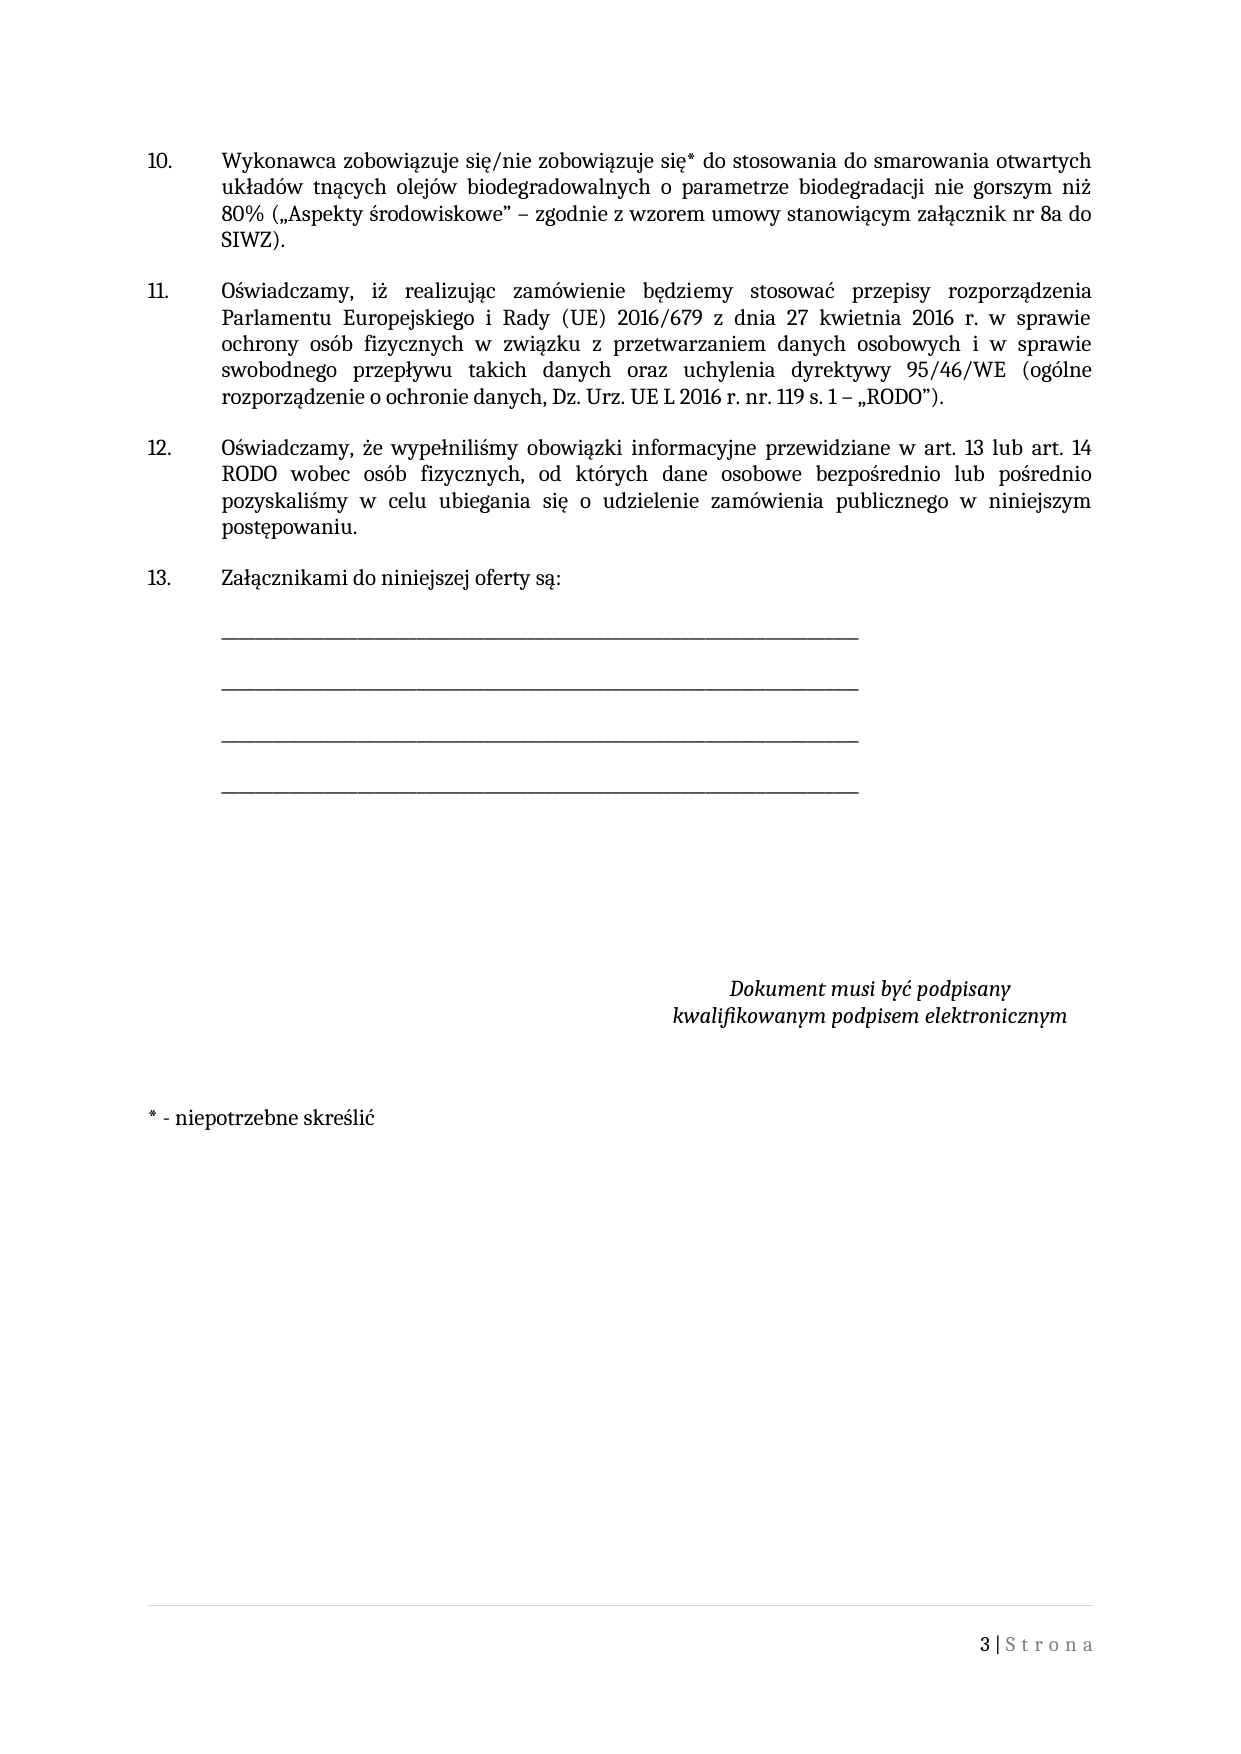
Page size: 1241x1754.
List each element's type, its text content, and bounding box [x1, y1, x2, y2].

text 12. Oświadczamy, że wypełniliśmy obowiązki informacyjne przewidziane w art. 13 lub art. 14 RODO wobec osób fizycznych, od których dane osobowe bezpośrednio lub pośrednio pozyskaliśmy w celu ubiegania się o udzielenie zamówienia publicznego w niniejszym postępowaniu. [148, 435, 1093, 540]
text Dokument musi być podpisany kwalifikowanym podpisem elektronicznym [650, 976, 1093, 1029]
text ___________________________________________________________________________ [221, 617, 1093, 643]
text 11. Oświadczamy, iż realizując zamówienie będziemy stosować przepisy rozporządzenia Parlamentu Europejskiego i Rady (UE) 2016/679 z dnia 27 kwietnia 2016 r. w sprawie ochrony osób fizycznych w związku z przetwarzaniem danych osobowych i w sprawie swobodnego przepływu takich danych oraz uchylenia dyrektywy 95/46/WE (ogólne rozporządzenie o ochronie danych, Dz. Urz. UE L 2016 r. nr. 119 s. 1 – „RODO”). [148, 278, 1093, 410]
text 13. Załącznikami do niniejszej oferty są: [148, 565, 1093, 592]
text 10. Wykonawca zobowiązuje się/nie zobowiązuje się* do stosowania do smarowania otwartych układów tnących olejów biodegradowalnych o parametrze biodegradacji nie gorszym niż 80% („Aspekty środowiskowe” – zgodnie z wzorem umowy stanowiącym załącznik nr 8a do SIWZ). [148, 148, 1093, 253]
text ___________________________________________________________________________ [221, 771, 1093, 797]
text ___________________________________________________________________________ [221, 719, 1093, 746]
text * - niepotrzebne skreślić [148, 1105, 1093, 1131]
text ___________________________________________________________________________ [221, 668, 1093, 694]
